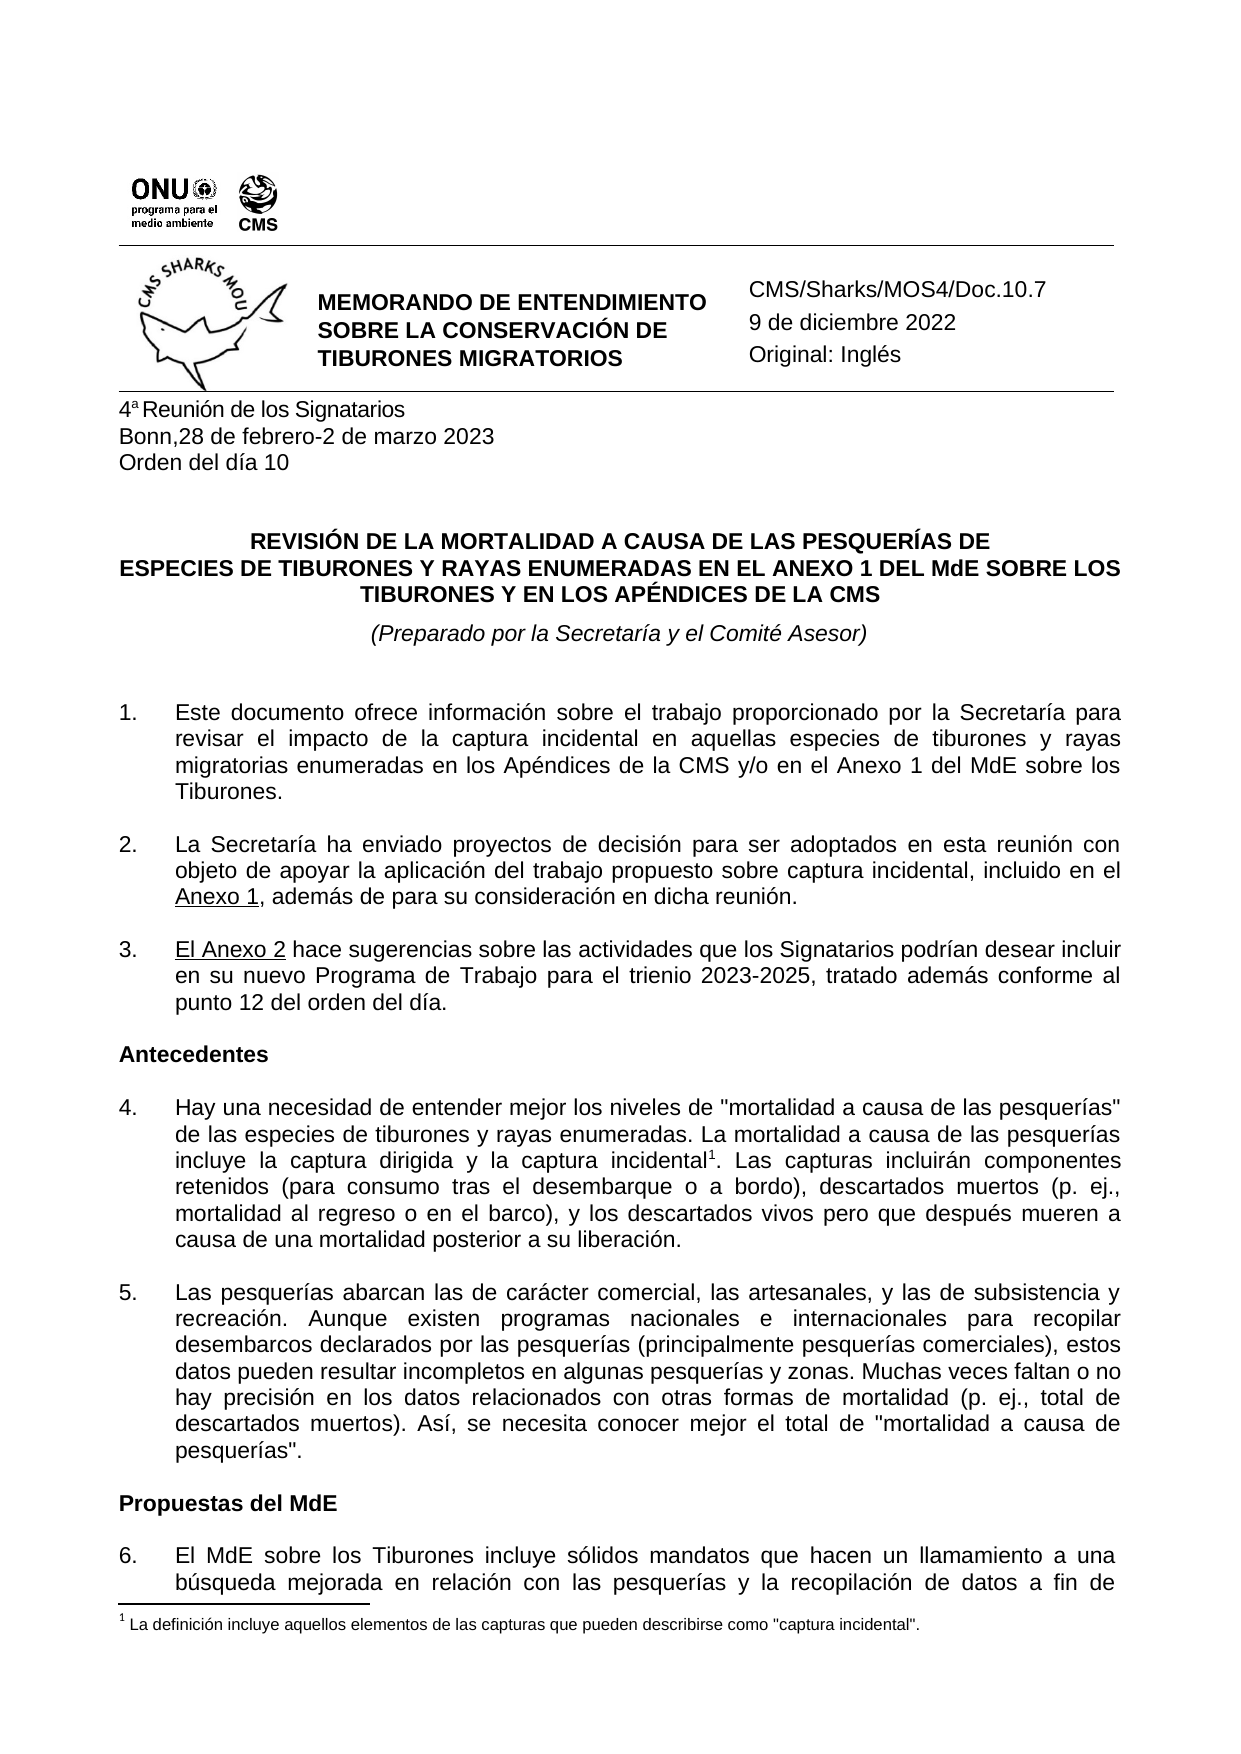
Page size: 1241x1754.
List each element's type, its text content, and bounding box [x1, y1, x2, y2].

picture [121, 165, 227, 242]
text (Preparado por la Secretaría y el Comité Asesor) [118, 620, 1122, 646]
list La Secretaría ha enviado proyectos de decisión para ser adoptados en esta reunión con objeto de apoyar la aplicación del trabajo propuesto sobre captura incidental, incluido en el Anexo 1, además de para su consideración en dicha reunión. [118, 831, 1122, 910]
table_cell MEMORANDO DE ENTENDIMIENTO SOBRE LA CONSERVACIÓN DE TIBURONES MIGRATORIOS [278, 246, 737, 391]
table_cell [119, 246, 278, 391]
text Bonn,28 de febrero-2 de marzo 2023 [118, 423, 1122, 449]
picture [237, 172, 280, 232]
picture [131, 255, 290, 391]
table_header [119, 165, 1113, 245]
text 4a Reunión de los Signatarios [118, 396, 1122, 423]
text Orden del día 10 [118, 449, 1122, 476]
list Hay una necesidad de entender mejor los niveles de "mortalidad a causa de las pesquerías" de las especies de tiburones y rayas enumeradas. La mortalidad a causa de las pesquerías incluye la captura dirigida y la captura incidental. Las capturas incluirán componentes retenidos (para consumo tras el desembarque o a bordo), descartados muertos (p. ej., mortalidad al regreso o en el barco), y los descartados vivos pero que después mueren a causa de una mortalidad posterior a su liberación. [118, 1094, 1122, 1252]
list El Anexo 2 hace sugerencias sobre las actividades que los Signatarios podrían desear incluir en su nuevo Programa de Trabajo para el trienio 2023-2025, tratado además conforme al punto 12 del orden del día. [118, 936, 1122, 1015]
text REVISIÓN DE LA MORTALIDAD A CAUSA DE LAS PESQUERÍAS DE [118, 528, 1122, 554]
text Antecedentes [118, 1041, 1122, 1068]
text Propuestas del MdE [118, 1489, 1116, 1516]
table_cell CMS/Sharks/MOS4/Doc.10.7 9 de diciembre 2022 Original: Inglés [737, 246, 1113, 391]
list Este documento ofrece información sobre el trabajo proporcionado por la Secretaría para revisar el impacto de la captura incidental en aquellas especies de tiburones y rayas migratorias enumeradas en los Apéndices de la CMS y/o en el Anexo 1 del MdE sobre los Tiburones. [118, 699, 1122, 804]
list Las pesquerías abarcan las de carácter comercial, las artesanales, y las de subsistencia y recreación. Aunque existen programas nacionales e internacionales para recopilar desembarcos declarados por las pesquerías (principalmente pesquerías comerciales), estos datos pueden resultar incompletos en algunas pesquerías y zonas. Muchas veces faltan o no hay precisión en los datos relacionados con otras formas de mortalidad (p. ej., total de descartados muertos). Así, se necesita conocer mejor el total de "mortalidad a causa de pesquerías". [118, 1279, 1122, 1463]
text ESPECIES DE TIBURONES Y RAYAS ENUMERADAS EN EL ANEXO 1 DEL MdE SOBRE LOS TIBURONES Y EN LOS APÉNDICES DE LA CMS [118, 554, 1122, 607]
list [118, 1542, 1116, 1595]
